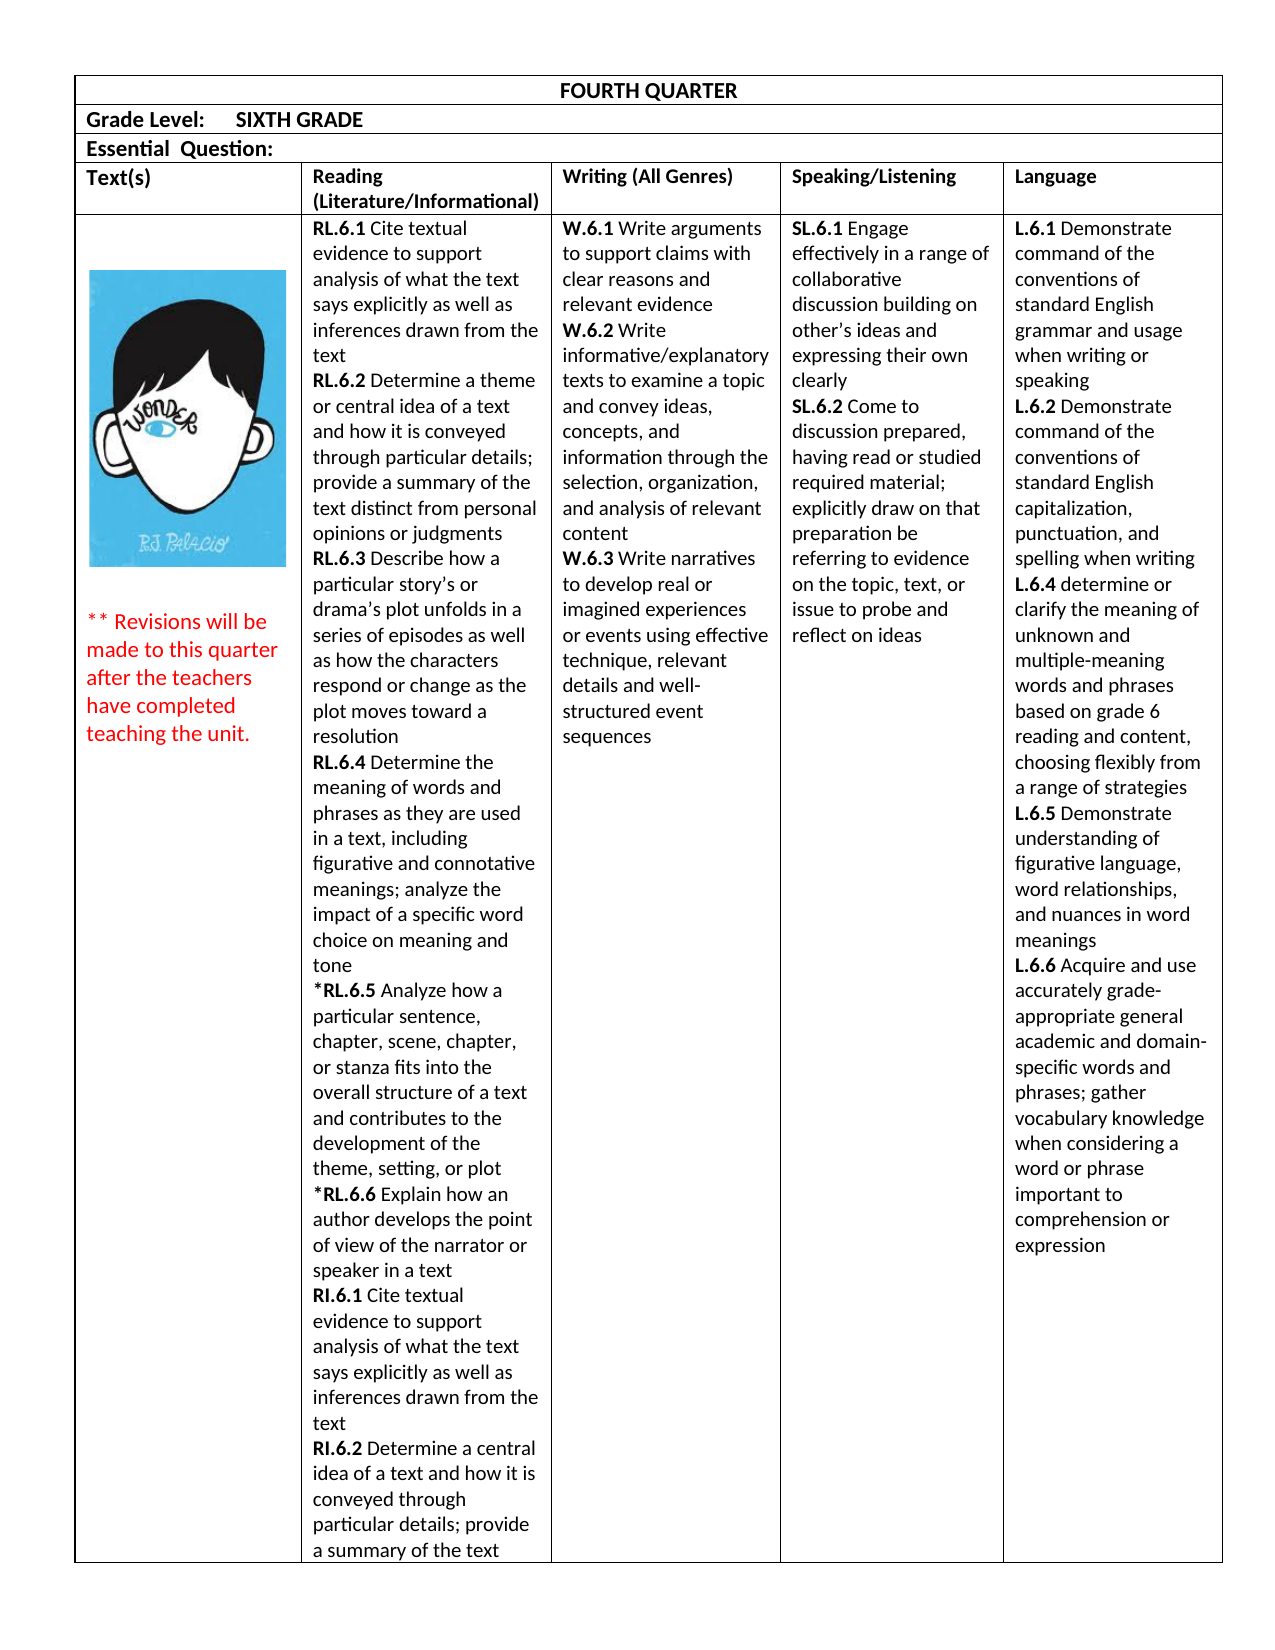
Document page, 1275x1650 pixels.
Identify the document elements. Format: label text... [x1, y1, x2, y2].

table_cell Language [1004, 163, 1222, 214]
picture [89, 270, 287, 567]
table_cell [76, 215, 301, 1562]
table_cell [1004, 215, 1222, 1562]
table_header FOURTH QUARTER [76, 76, 1222, 104]
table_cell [781, 215, 1003, 1562]
table_cell Speaking/Listening [781, 163, 1003, 214]
table_cell Essential Question: [76, 134, 1222, 162]
table_cell Text(s) [76, 163, 301, 214]
table_cell Reading (Literature/Informational) [302, 163, 551, 214]
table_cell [302, 215, 551, 1562]
table_cell Writing (All Genres) [552, 163, 780, 214]
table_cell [552, 215, 780, 1562]
table_cell Grade Level: SIXTH GRADE [76, 105, 1222, 133]
